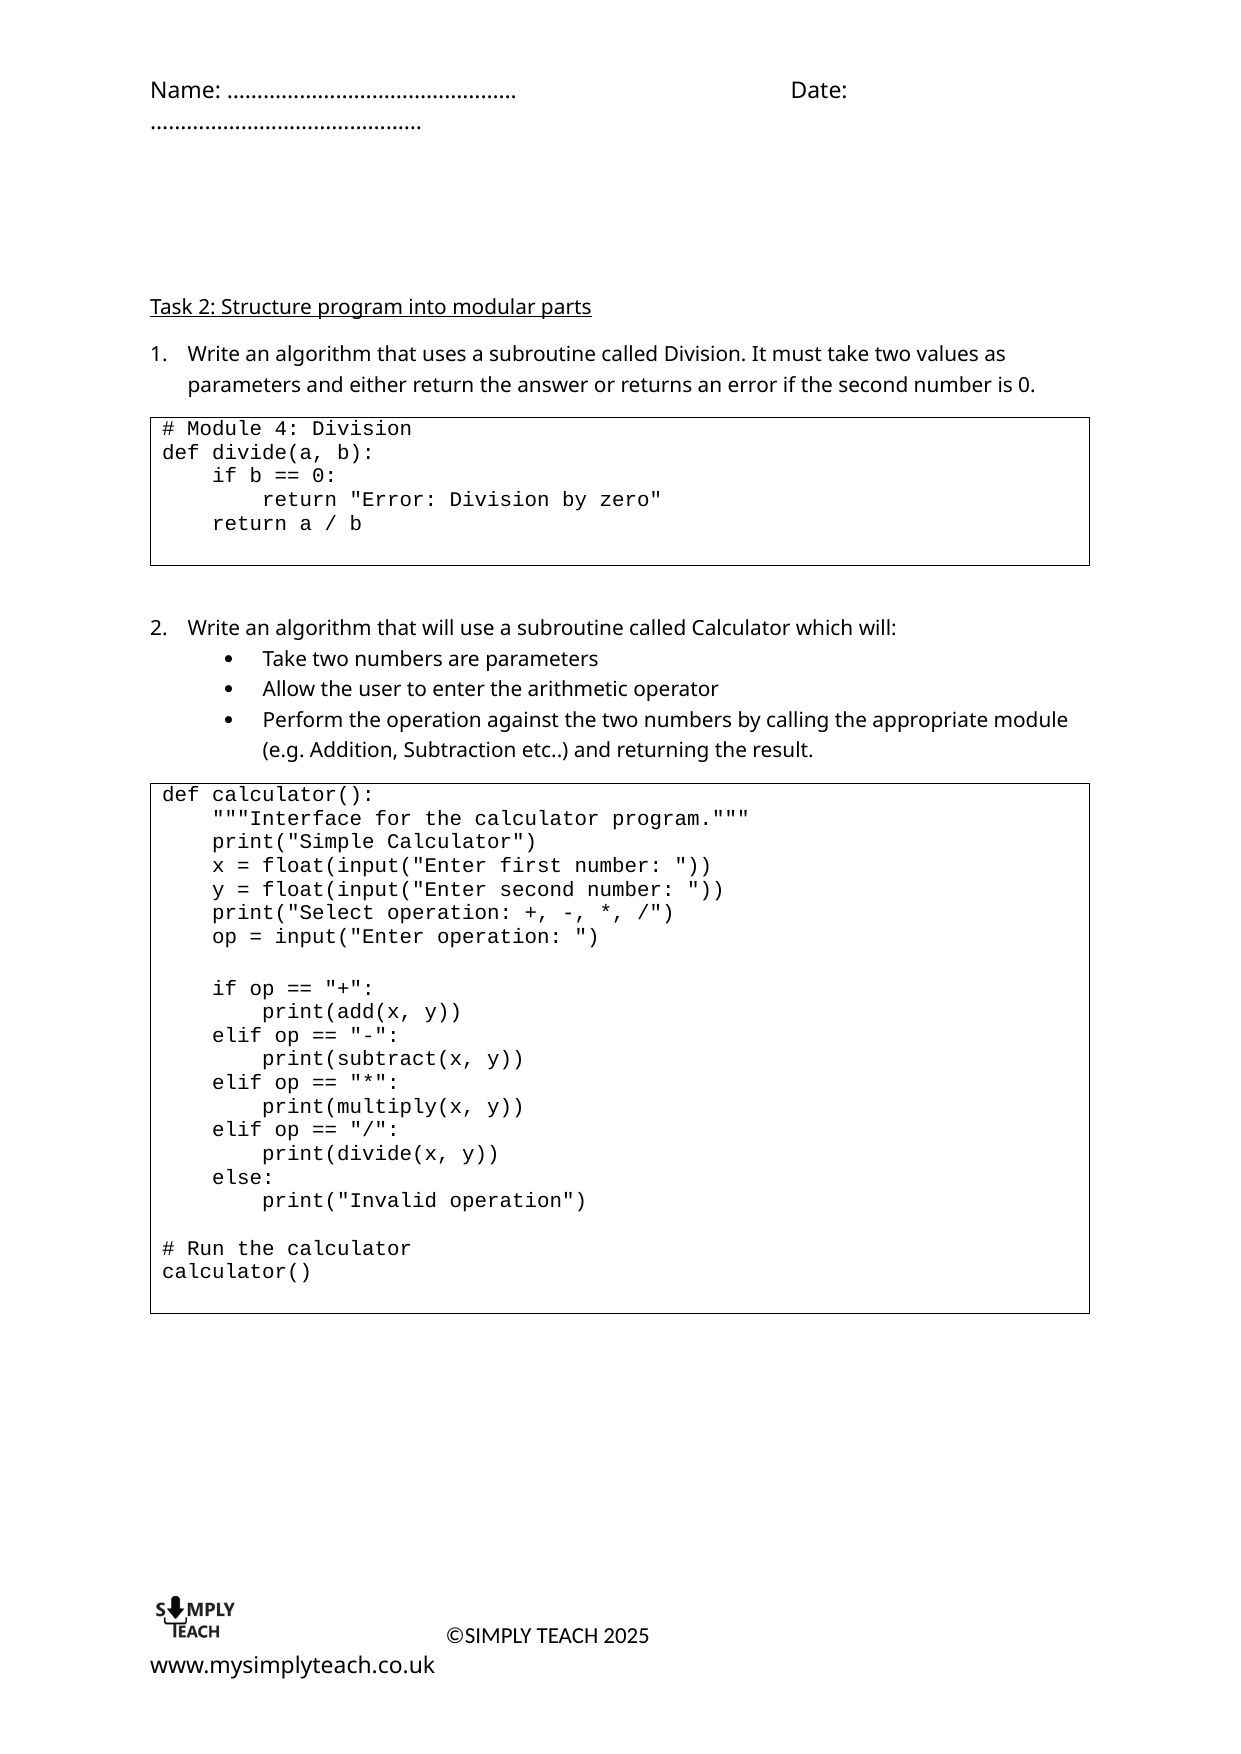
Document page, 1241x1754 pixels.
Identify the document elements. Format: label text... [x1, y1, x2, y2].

table_header def calculator(): """Interface for the calculator program.""" print("Simple Calculator") x = float(input("Enter first number: ")) y = float(input("Enter second number: ")) print("Select operation: +, -, *, /") op = input("Enter operation: ") if op == "+": print(add(x, y)) elif op == "-": print(subtract(x, y)) elif op == "*": print(multiply(x, y)) elif op == "/": print(divide(x, y)) else: print("Invalid operation") # Run the calculator calculator() [151, 784, 1089, 1313]
table_header # Module 4: Division def divide(a, b): if b == 0: return "Error: Division by zero" return a / b [151, 418, 1089, 565]
list Write an algorithm that will use a subroutine called Calculator which will: [150, 613, 1090, 642]
list Write an algorithm that uses a subroutine called Division. It must take two values as parameters and either return the answer or returns an error if the second number is 0. [150, 339, 1090, 398]
list Perform the operation against the two numbers by calling the appropriate module (e.g. Addition, Subtraction etc..) and returning the result. [225, 705, 1090, 764]
list Allow the user to enter the arithmetic operator [225, 674, 1090, 703]
text Task 2: Structure program into modular parts [150, 292, 1090, 320]
list Take two numbers are parameters [225, 644, 1090, 672]
picture [150, 1593, 245, 1644]
